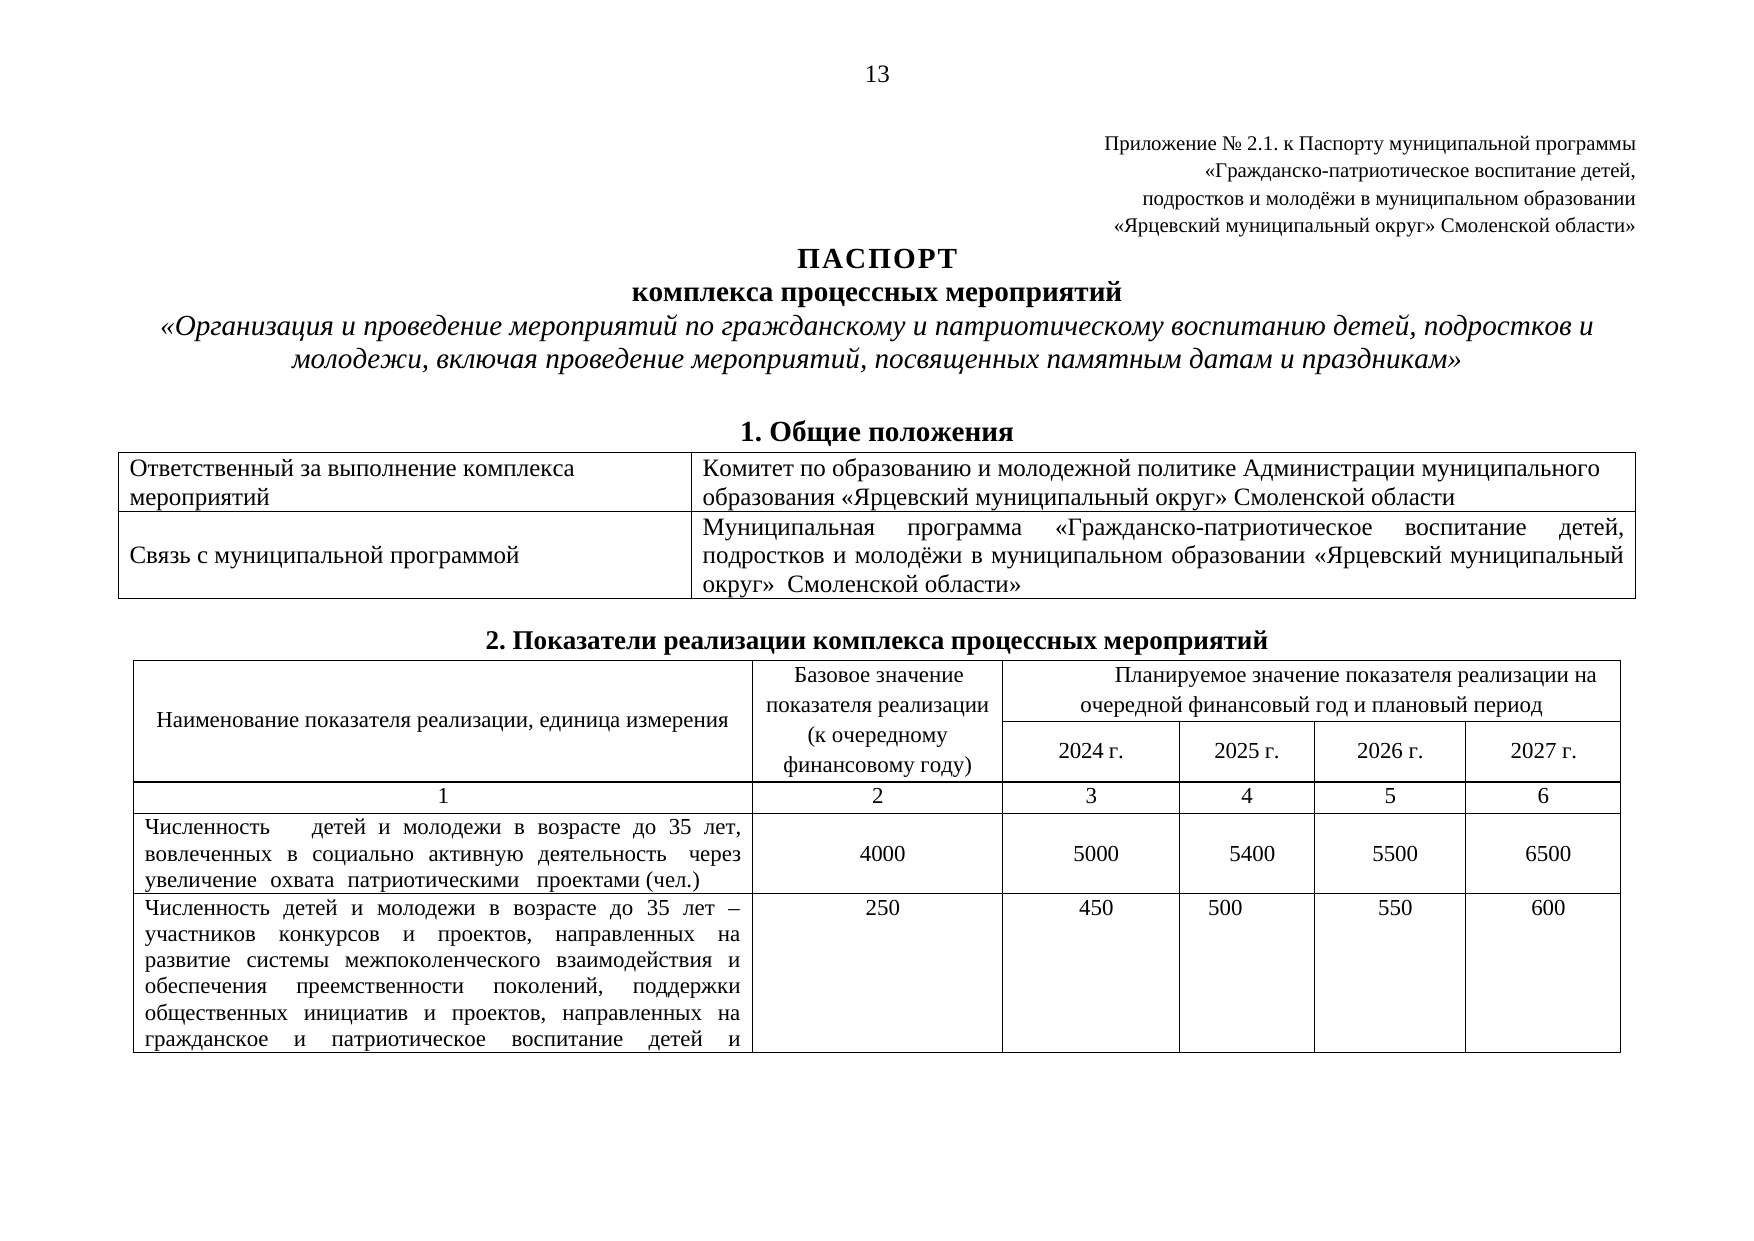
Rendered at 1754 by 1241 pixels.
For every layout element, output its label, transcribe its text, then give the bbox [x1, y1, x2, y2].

table_cell 1 [134, 783, 752, 812]
table_cell 2 [753, 783, 1002, 812]
table_header Планируемое значение показателя реализации на очередной финансовый год и плановый период [1003, 661, 1620, 721]
table_cell 5400 [1180, 814, 1314, 892]
table_cell Муниципальная программа «Гражданско-патриотическое воспитание детей, подростков и молодёжи в муниципальном образовании «Ярцевский муниципальный округ» Смоленской области» [692, 512, 1635, 598]
table_cell 450 [1003, 894, 1179, 1052]
table_header Базовое значение показателя реализации (к очередному финансовому году) [753, 661, 1002, 781]
text ПАСПОРТ [118, 241, 1636, 274]
text комплекса процессных мероприятий [118, 274, 1636, 308]
table_header Наименование показателя реализации, единица измерения [134, 661, 752, 781]
table_header Комитет по образованию и молодежной политике Администрации муниципального образования «Ярцевский муниципальный округ» Смоленской области [692, 453, 1635, 511]
table_cell 600 [1466, 894, 1620, 1052]
table_cell 4 [1180, 783, 1314, 812]
table_cell 3 [1003, 783, 1179, 812]
table_cell 2026 г. [1315, 722, 1465, 781]
table_cell 500 [1180, 894, 1314, 1052]
text 2. Показатели реализации комплекса процессных мероприятий [118, 624, 1636, 655]
table_cell 2025 г. [1180, 722, 1314, 781]
table_cell 5000 [1003, 814, 1179, 892]
table_cell 2024 г. [1003, 722, 1179, 781]
text «Организация и проведение мероприятий по гражданскому и патриотическому воспитанию детей, подростков и молодежи, включая проведение мероприятий, посвященных памятным датам и праздникам» [118, 308, 1636, 375]
table_cell 550 [1315, 894, 1465, 1052]
table_cell 250 [753, 894, 1002, 1052]
text «Ярцевский муниципальный округ» Смоленской области» [118, 213, 1636, 237]
table_cell 6 [1466, 783, 1620, 812]
table_cell 2027 г. [1466, 722, 1620, 781]
table_cell 5500 [1315, 814, 1465, 892]
table_cell 5 [1315, 783, 1465, 812]
text «Гражданско-патриотическое воспитание детей, [118, 158, 1636, 182]
text Приложение № 2.1. к Паспорту муниципальной программы [118, 131, 1636, 155]
table_cell 4000 [753, 814, 1002, 892]
text 1. Общие положения [118, 414, 1636, 447]
table_cell Численность детей и молодежи в возрасте до 35 лет, вовлеченных в социально активную деятельность через увеличение охвата патриотическими проектами (чел.) [134, 814, 752, 892]
table_header Ответственный за выполнение комплекса мероприятий [119, 453, 691, 511]
text подростков и молодёжи в муниципальном образовании [118, 186, 1636, 210]
table_cell 6500 [1466, 814, 1620, 892]
table_cell Связь с муниципальной программой [119, 512, 691, 598]
